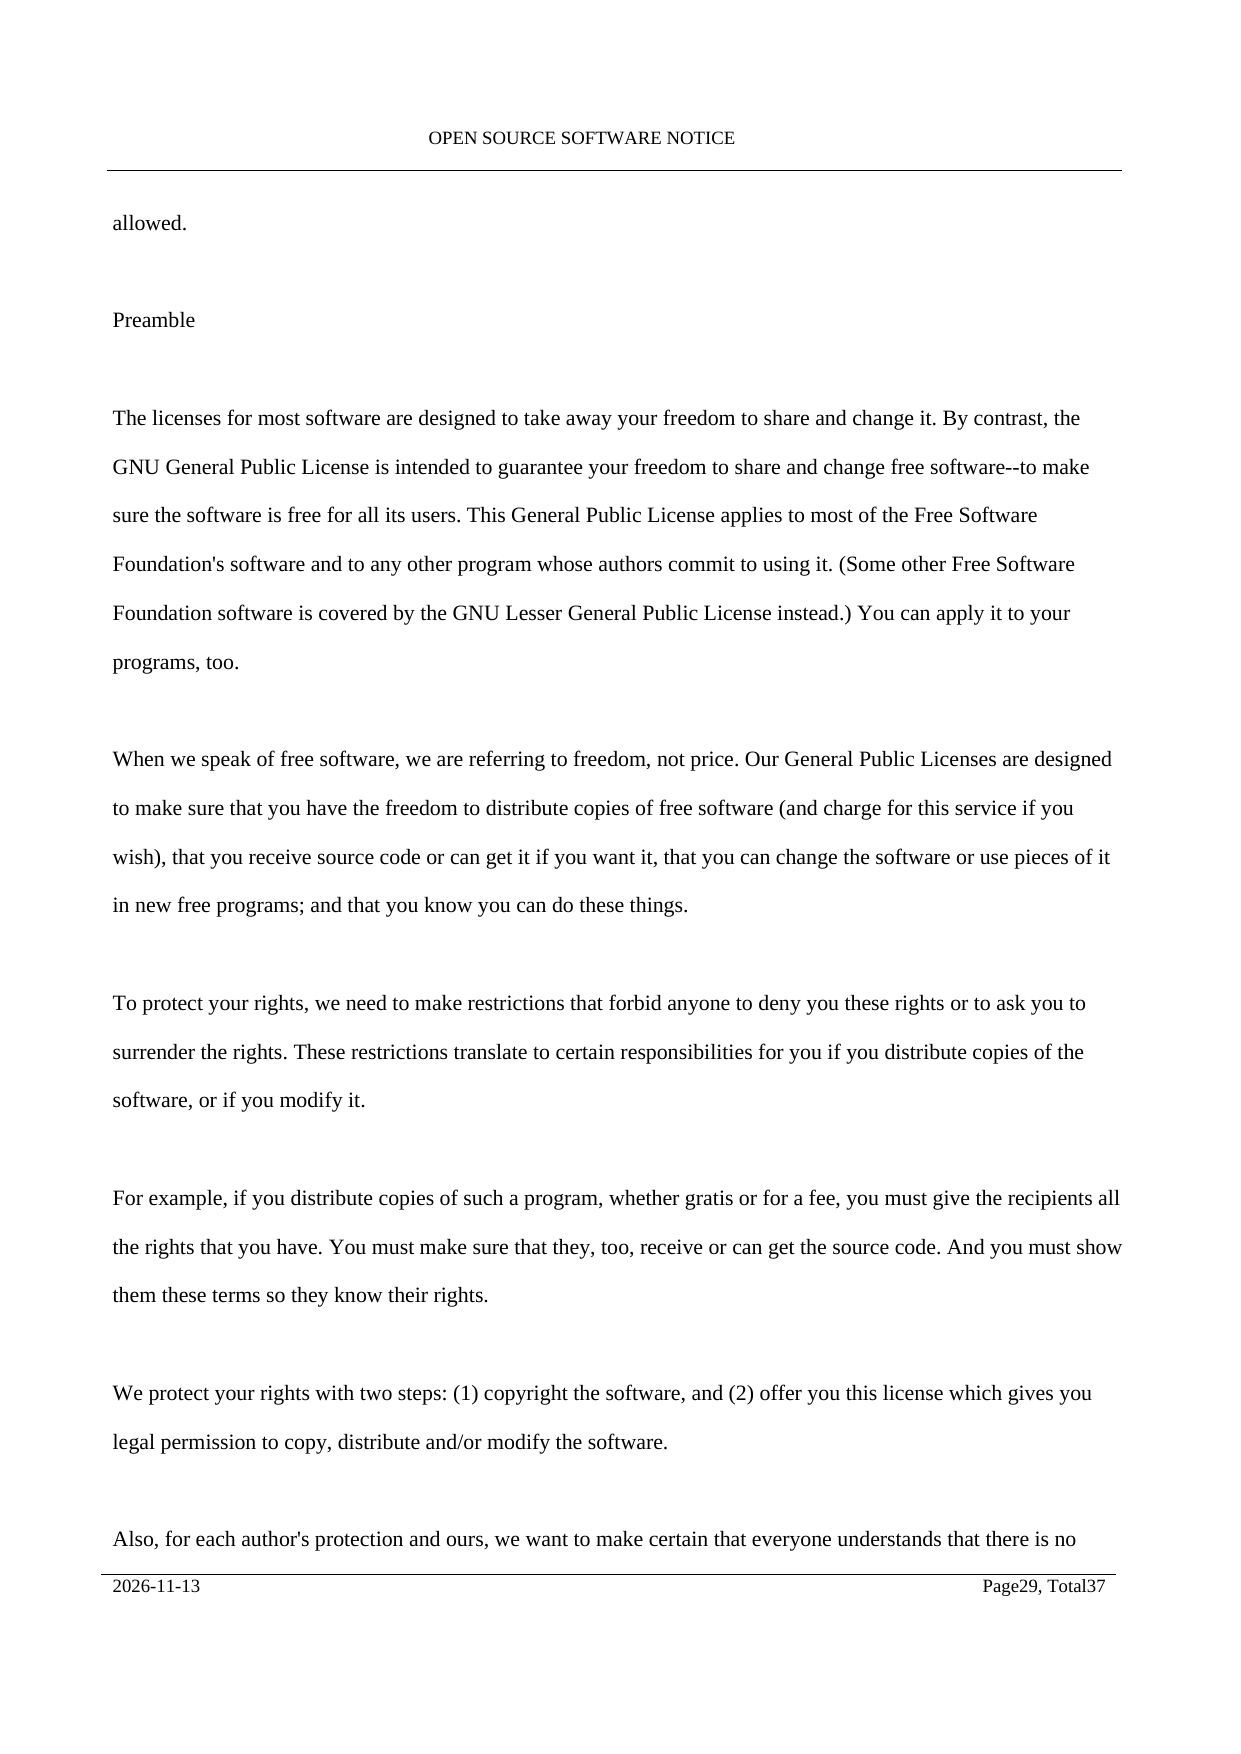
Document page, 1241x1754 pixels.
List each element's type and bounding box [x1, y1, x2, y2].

text [112, 206, 1128, 1555]
